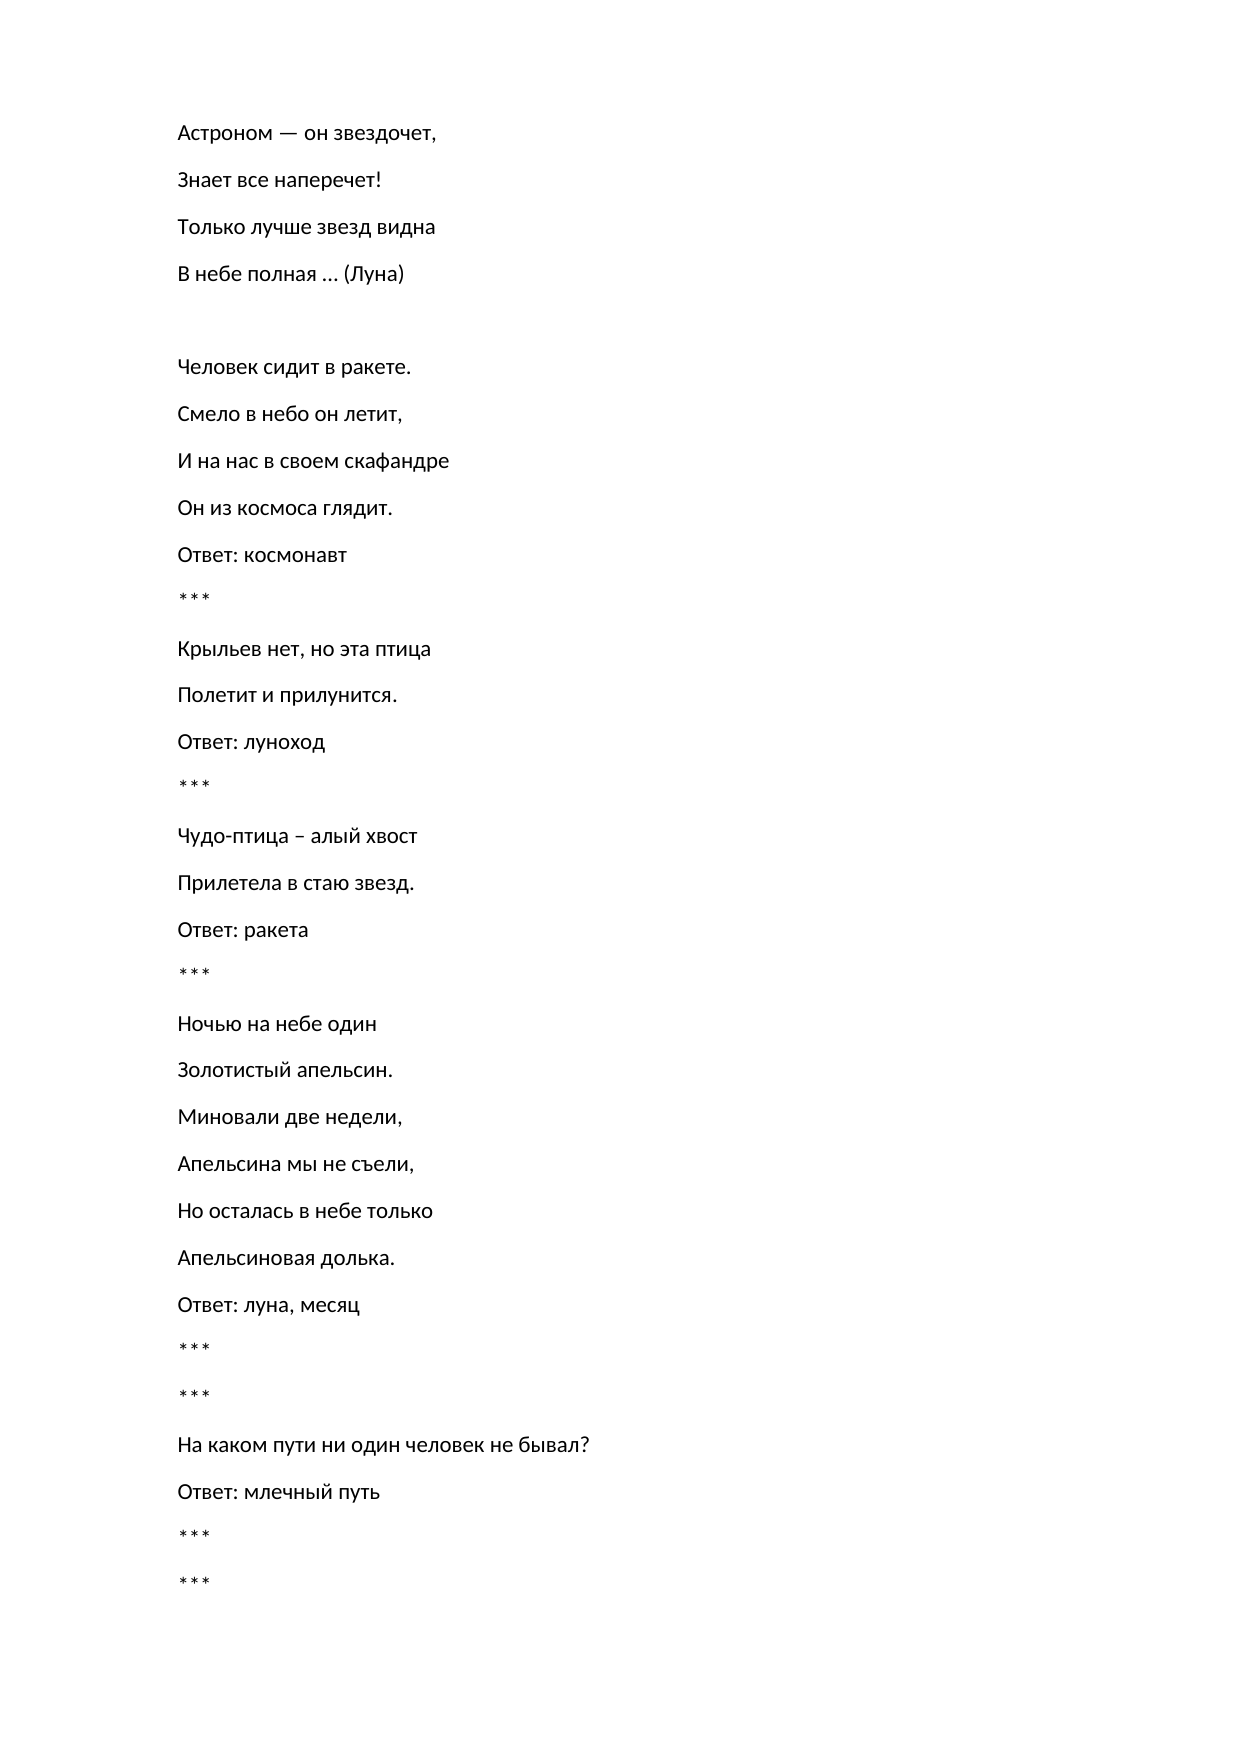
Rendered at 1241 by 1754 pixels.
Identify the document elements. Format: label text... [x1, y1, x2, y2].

text Ночью на небе один [177, 1009, 1152, 1037]
text Знает все наперечет! [177, 165, 1152, 193]
text *** [177, 1384, 1152, 1412]
text Золотистый апельсин. [177, 1056, 1152, 1084]
text Человек сидит в ракете. [177, 352, 1152, 381]
text Прилетела в стаю звезд. [177, 868, 1152, 896]
text *** [177, 587, 1152, 615]
text Апельсина мы не съели, [177, 1149, 1152, 1177]
text Ответ: млечный путь [177, 1477, 1152, 1506]
text Смело в небо он летит, [177, 399, 1152, 427]
text В небе полная … (Луна) [177, 259, 1152, 287]
text *** [177, 774, 1152, 802]
text Он из космоса глядит. [177, 493, 1152, 521]
text *** [177, 1337, 1152, 1365]
text И на нас в своем скафандре [177, 446, 1152, 474]
text Астроном — он звездочет, [177, 118, 1152, 146]
text Ответ: луна, месяц [177, 1290, 1152, 1318]
text *** [177, 962, 1152, 990]
text Апельсиновая долька. [177, 1243, 1152, 1271]
text Чудо-птица – алый хвост [177, 821, 1152, 849]
text Миновали две недели, [177, 1102, 1152, 1131]
text *** [177, 1524, 1152, 1552]
text Ответ: луноход [177, 727, 1152, 756]
text Ответ: ракета [177, 915, 1152, 943]
text Крыльев нет, но эта птица [177, 634, 1152, 662]
text Ответ: космонавт [177, 540, 1152, 568]
text Полетит и прилунится. [177, 681, 1152, 709]
text Но осталась в небе только [177, 1196, 1152, 1224]
text Только лучше звезд видна [177, 212, 1152, 240]
text На каком пути ни один человек не бывал? [177, 1431, 1152, 1459]
text *** [177, 1571, 1152, 1599]
